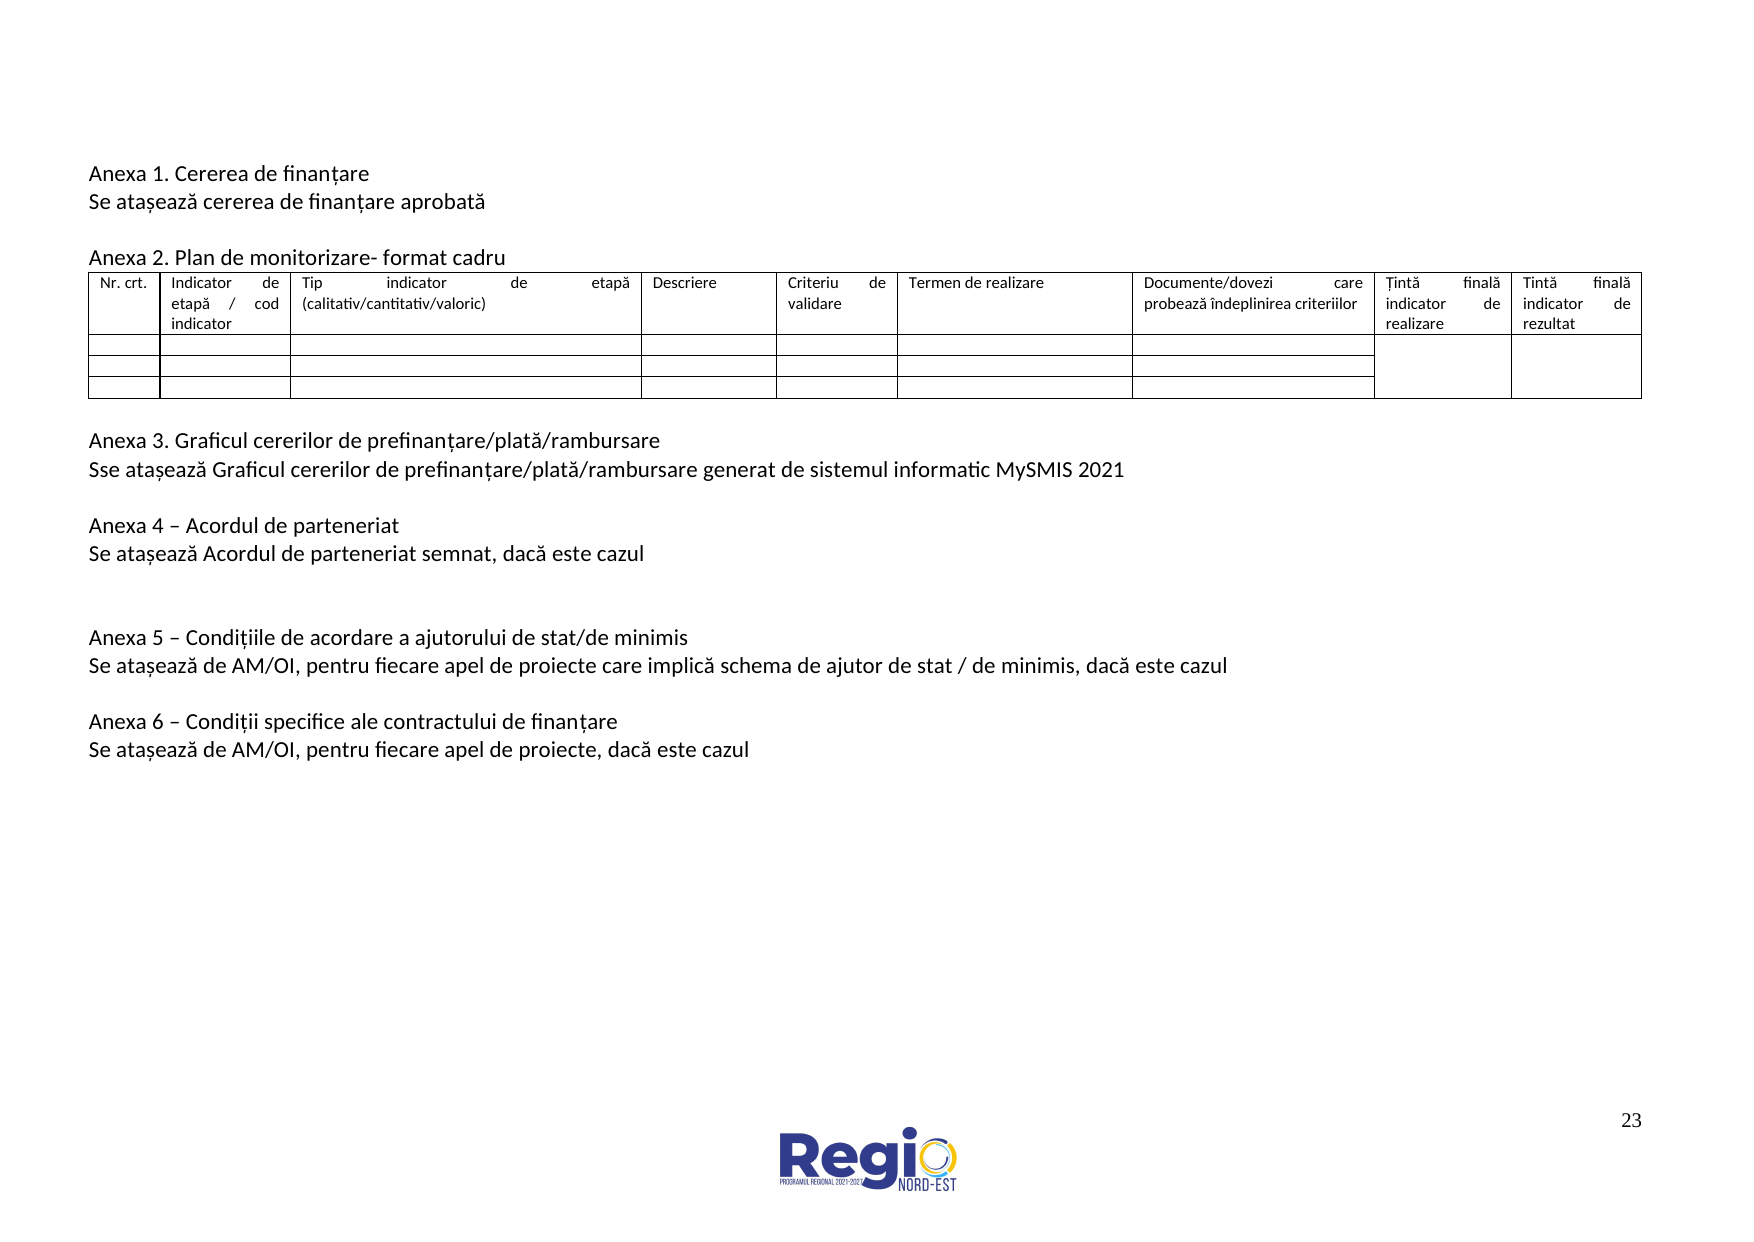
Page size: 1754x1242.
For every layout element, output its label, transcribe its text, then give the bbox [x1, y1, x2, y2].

table_cell [898, 356, 1132, 376]
text Anexa 3. Graficul cererilor de prefinanțare/plată/rambursare [89, 427, 1634, 455]
text Anexa 4 – Acordul de parteneriat [89, 511, 1634, 539]
table_header Indicator de etapă / cod indicator [161, 273, 290, 333]
table_cell [89, 335, 159, 355]
table_cell [161, 356, 290, 376]
table_cell [1133, 335, 1374, 355]
table_cell [1512, 335, 1641, 398]
table_cell [291, 356, 641, 376]
table_cell [291, 377, 641, 398]
text Se atașează de AM/OI, pentru fiecare apel de proiecte, dacă este cazul [89, 735, 1634, 763]
table_header Termen de realizare [898, 273, 1132, 333]
table_cell [291, 335, 641, 355]
table_cell [1133, 377, 1374, 398]
picture [763, 1112, 968, 1208]
table_header Documente/dovezi care probează îndeplinirea criteriilor [1133, 273, 1374, 333]
text Se atașează de AM/OI, pentru fiecare apel de proiecte care implică schema de ajutor de stat / de minimis, dacă este cazul [89, 651, 1634, 679]
text Anexa 1. Cererea de finanțare [89, 159, 1634, 187]
table_cell [898, 335, 1132, 355]
table_cell [777, 356, 897, 376]
table_header Nr. crt. [89, 273, 159, 333]
table_cell [898, 377, 1132, 398]
table_cell [1375, 335, 1511, 398]
table_cell [642, 356, 776, 376]
table_cell [777, 377, 897, 398]
table_cell [89, 356, 159, 376]
table_header Tip indicator de etapă (calitativ/cantitativ/valoric) [291, 273, 641, 333]
text Se atașează Acordul de parteneriat semnat, dacă este cazul [89, 539, 1634, 567]
table_cell [161, 335, 290, 355]
table_cell [1133, 356, 1374, 376]
table_cell [642, 335, 776, 355]
table_header Tintă finală indicator de rezultat [1512, 273, 1641, 333]
text Se atașează cererea de finanțare aprobată [89, 187, 1634, 216]
text Anexa 5 – Condițiile de acordare a ajutorului de stat/de minimis [89, 623, 1634, 651]
table_header Criteriu de validare [777, 273, 897, 333]
table_cell [777, 335, 897, 355]
text Anexa 2. Plan de monitorizare- format cadru [89, 243, 1634, 272]
table_cell [642, 377, 776, 398]
table_header Descriere [642, 273, 776, 333]
table_cell [161, 377, 290, 398]
text Sse atașează Graficul cererilor de prefinanțare/plată/rambursare generat de sistemul informatic MySMIS 2021 [89, 455, 1634, 483]
table_header Țintă finală indicator de realizare [1375, 273, 1511, 333]
text Anexa 6 – Condiții specifice ale contractului de finanțare [89, 707, 1634, 735]
table_cell [89, 377, 159, 398]
